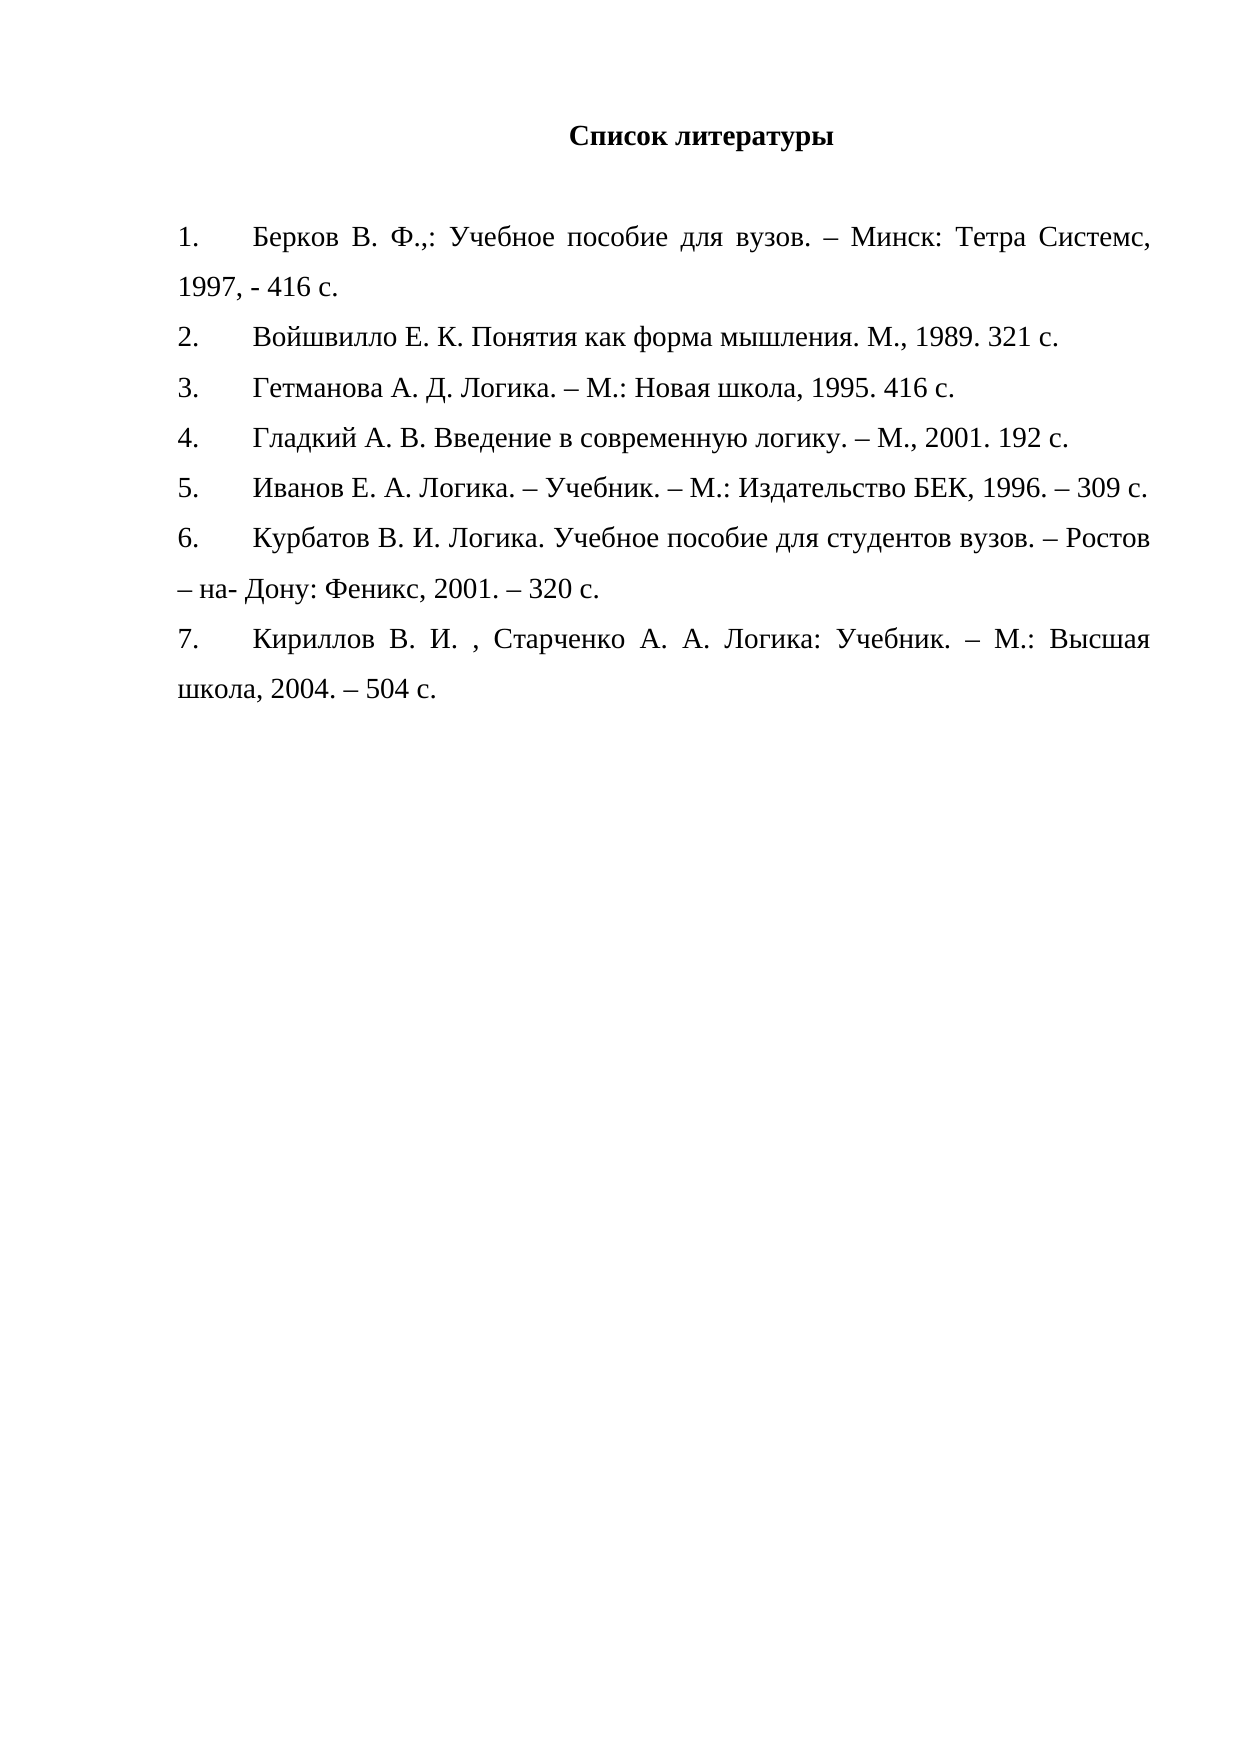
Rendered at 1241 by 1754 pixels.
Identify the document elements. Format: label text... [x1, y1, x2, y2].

list Берков В. Ф.,: Учебное пособие для вузов. – Минск: Тетра Системс, 1997, - 416 с. [177, 219, 1152, 303]
list Гладкий А. В. Введение в современную логику. – М., 2001. 192 с. [177, 420, 1152, 453]
list Гетманова А. Д. Логика. – М.: Новая школа, 1995. 416 с. [177, 370, 1152, 403]
list Войшвилло Е. К. Понятия как форма мышления. М., 1989. 321 с. [177, 319, 1152, 353]
list Кириллов В. И. , Старченко А. А. Логика: Учебник. – М.: Высшая школа, 2004. – 504 с. [177, 621, 1152, 705]
text Список литературы [177, 118, 1152, 152]
list Иванов Е. А. Логика. – Учебник. – М.: Издательство БЕК, 1996. – 309 с. [177, 470, 1152, 504]
list Курбатов В. И. Логика. Учебное пособие для студентов вузов. – Ростов – на- Дону: Феникс, 2001. – 320 с. [177, 521, 1152, 604]
